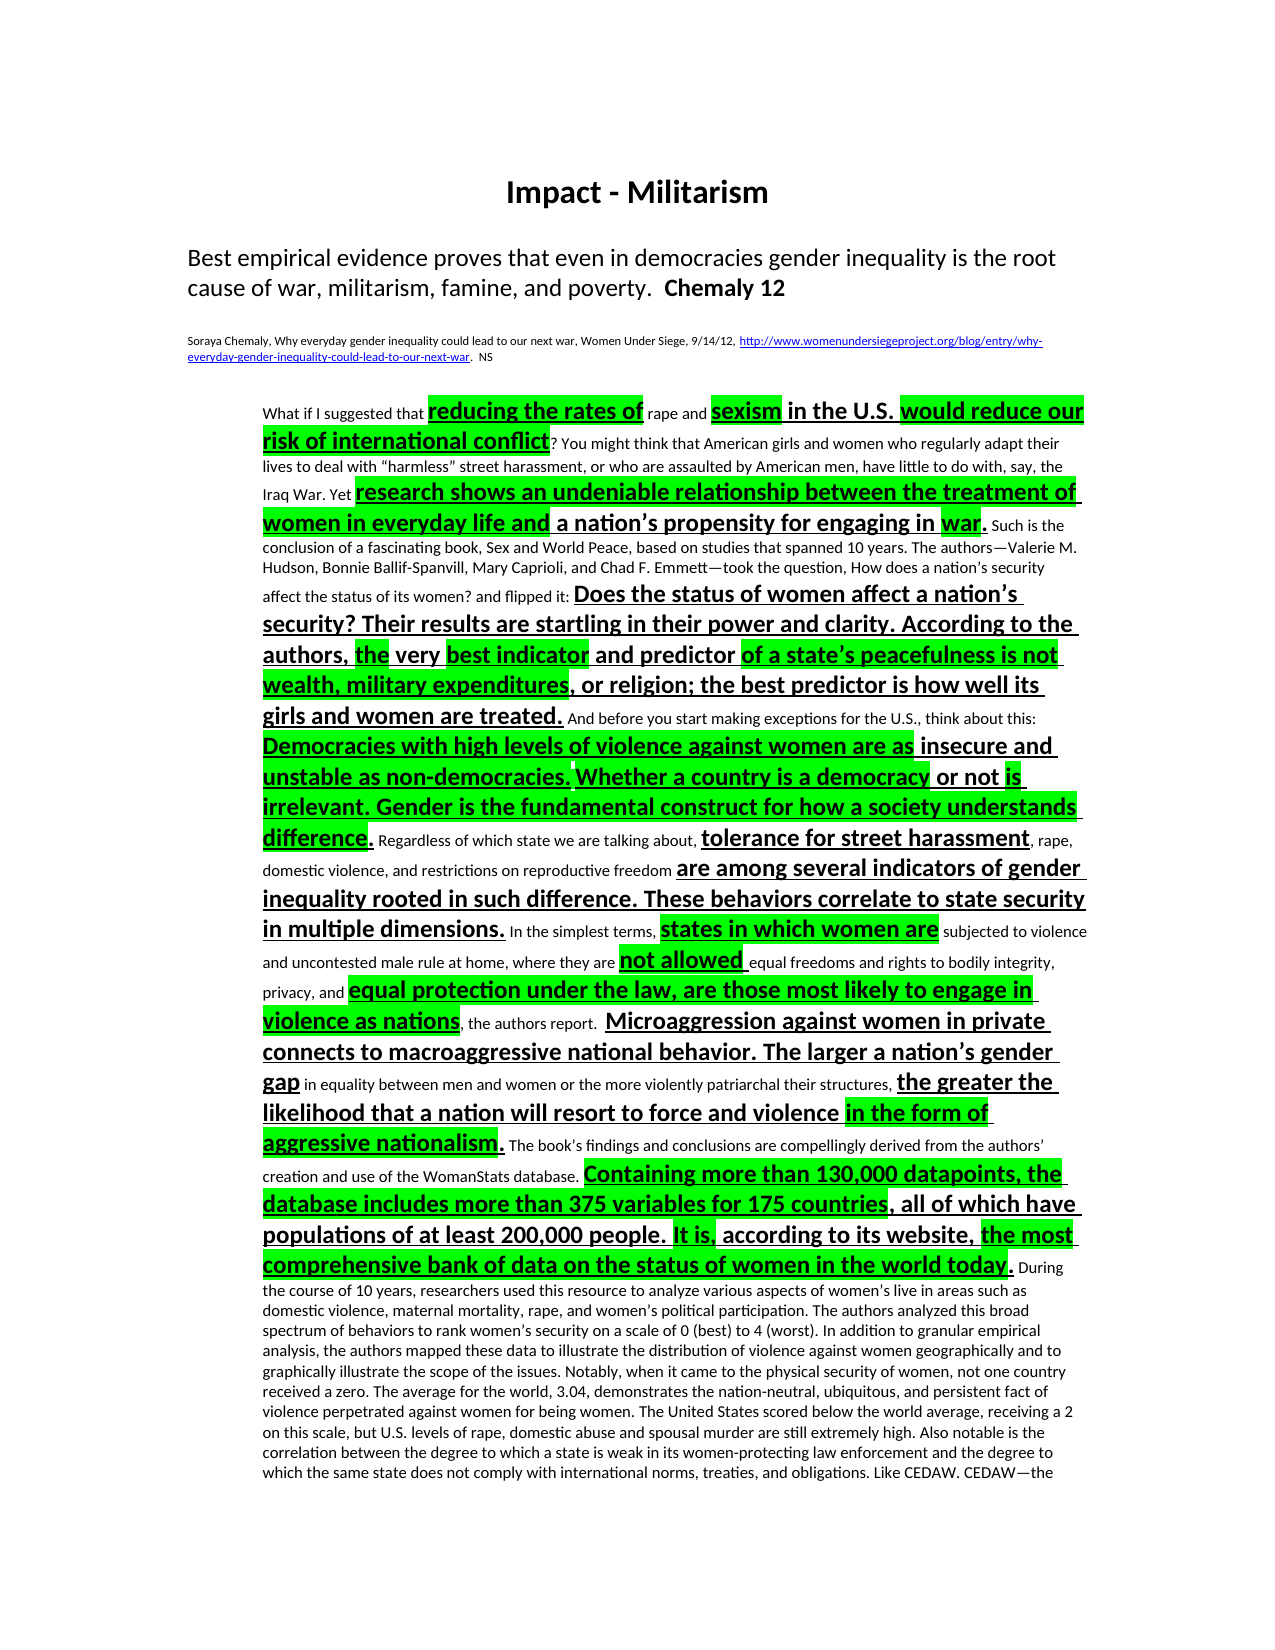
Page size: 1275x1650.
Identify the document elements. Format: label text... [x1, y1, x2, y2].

text Soraya Chemaly, Why everyday gender inequality could lead to our next war, Women Under Siege, 9/14/12, http://www.womenundersiegeproject.org/blog/entry/why-everyday-gender-inequality-could-lead-to-our-next-war. NS [187, 334, 1087, 364]
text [262, 395, 1087, 1483]
subtitle Impact - Militarism [187, 171, 1087, 212]
subtitle Best empirical evidence proves that even in democracies gender inequality is the root cause of war, militarism, famine, and poverty. Chemaly 12 [187, 242, 1087, 303]
